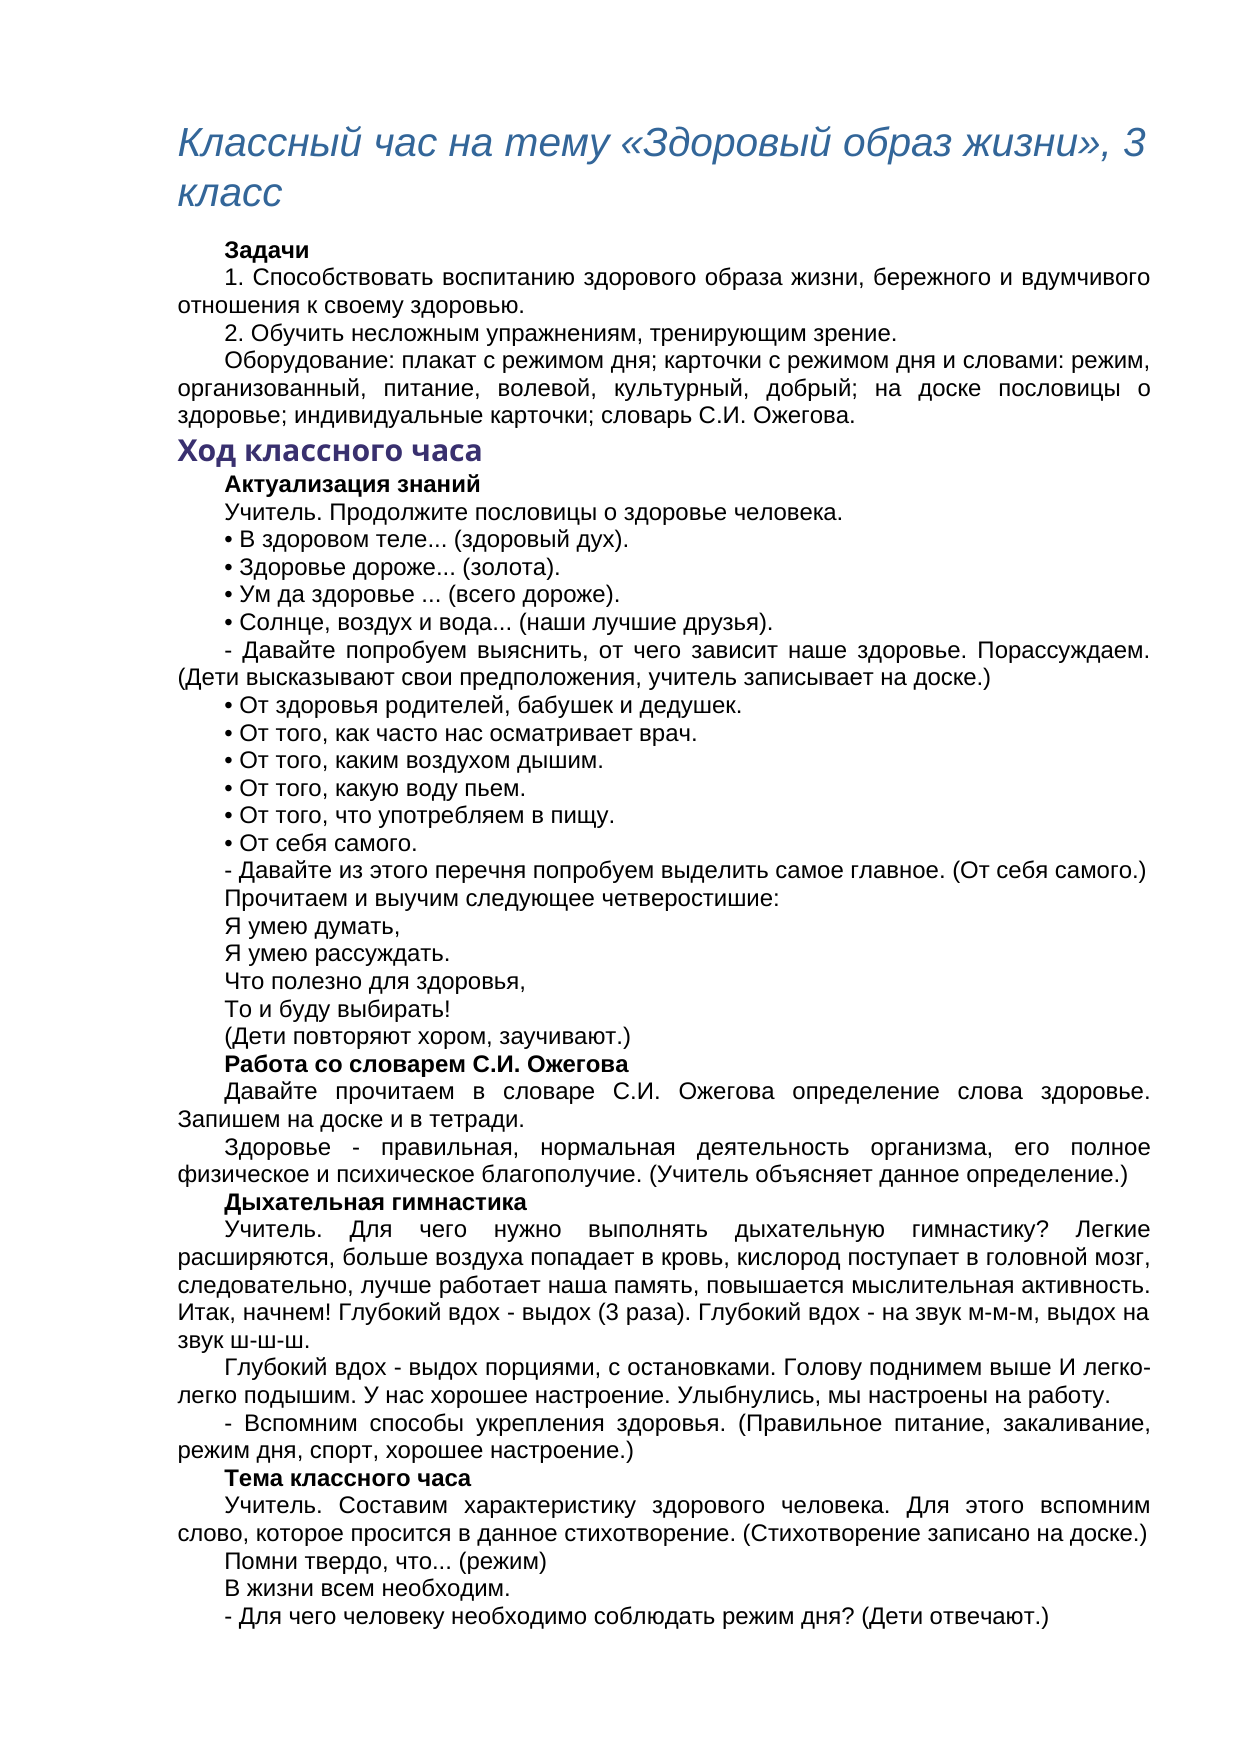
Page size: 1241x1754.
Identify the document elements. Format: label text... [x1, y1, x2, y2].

text • От того, как часто нас осматривает врач. [177, 718, 1152, 746]
text • В здоровом теле... (здоровый дух). [177, 525, 1152, 553]
text • Здоровье дороже... (золота). [177, 553, 1152, 580]
text Помни твердо, что... (режим) [177, 1547, 1152, 1574]
text • От того, каким воздухом дышим. [177, 746, 1152, 774]
text Учитель. Продолжите пословицы о здоровье человека. [177, 498, 1152, 525]
text • От того, какую воду пьем. [177, 774, 1152, 801]
text - Для чего человеку необходимо соблюдать режим дня? (Дети отвечают.) [177, 1602, 1152, 1629]
text Учитель. Для чего нужно выполнять дыхательную гимнастику? Легкие расширяются, больше воздуха попадает в кровь, кислород поступает в головной мозг, следовательно, лучше работает наша память, повышается мыслительная активность. Итак, начнем! Глубокий вдох - выдох (3 раза). Глубокий вдох - на звук м-м-м, выдох на звук ш-ш-ш. [177, 1215, 1152, 1353]
text - Вспомним способы укрепления здоровья. (Правильное питание, закаливание, режим дня, спорт, хорошее настроение.) [177, 1408, 1152, 1464]
text Классный час на тему «Здоровый образ жизни», 3 класс [177, 118, 1152, 215]
text Здоровье - правильная, нормальная деятельность организма, его полное физическое и психическое благополучие. (Учитель объясняет данное определение.) [177, 1132, 1152, 1188]
text Прочитаем и выучим следующее четверостишие: [177, 884, 1152, 912]
text • От здоровья родителей, бабушек и дедушек. [177, 691, 1152, 718]
text Работа со словарем С.И. Ожегова [177, 1050, 1152, 1077]
text Тема классного часа [177, 1464, 1152, 1491]
text 2. Обучить несложным упражнениям, тренирующим зрение. [177, 318, 1152, 346]
text - Давайте попробуем выяснить, от чего зависит наше здоровье. Порассуждаем. (Дети высказывают свои предположения, учитель записывает на доске.) [177, 636, 1152, 691]
text Задачи [177, 236, 1152, 263]
text Давайте прочитаем в словаре С.И. Ожегова определение слова здоровье. Запишем на доске и в тетради. [177, 1077, 1152, 1132]
text То и буду выбирать! [177, 994, 1152, 1022]
text Глубокий вдох - выдох порциями, с остановками. Голову поднимем выше И легко-легко подышим. У нас хорошее настроение. Улыбнулись, мы настроены на работу. [177, 1353, 1152, 1408]
text • Ум да здоровье ... (всего дороже). [177, 580, 1152, 608]
text Учитель. Составим характеристику здорового человека. Для этого вспомним слово, которое просится в данное стихотворение. (Стихотворение записано на доске.) [177, 1491, 1152, 1547]
text Дыхательная гимнастика [177, 1188, 1152, 1215]
text Я умею думать, [177, 912, 1152, 939]
text В жизни всем необходим. [177, 1574, 1152, 1602]
text • Солнце, воздух и вода... (наши лучшие друзья). [177, 608, 1152, 636]
text • От себя самого. [177, 829, 1152, 856]
text Что полезно для здоровья, [177, 967, 1152, 994]
text Актуализация знаний [177, 470, 1152, 498]
text - Давайте из этого перечня попробуем выделить самое главное. (От себя самого.) [177, 856, 1152, 884]
text Оборудование: плакат с режимом дня; карточки с режимом дня и словами: режим, организованный, питание, волевой, культурный, добрый; на доске пословицы о здоровье; индивидуальные карточки; словарь С.И. Ожегова. [177, 346, 1152, 429]
text Ход классного часа [177, 429, 1152, 470]
text • От того, что употребляем в пищу. [177, 801, 1152, 829]
text 1. Способствовать воспитанию здорового образа жизни, бережного и вдумчивого отношения к своему здоровью. [177, 263, 1152, 318]
text Я умею рассуждать. [177, 939, 1152, 967]
text (Дети повторяют хором, заучивают.) [177, 1022, 1152, 1050]
